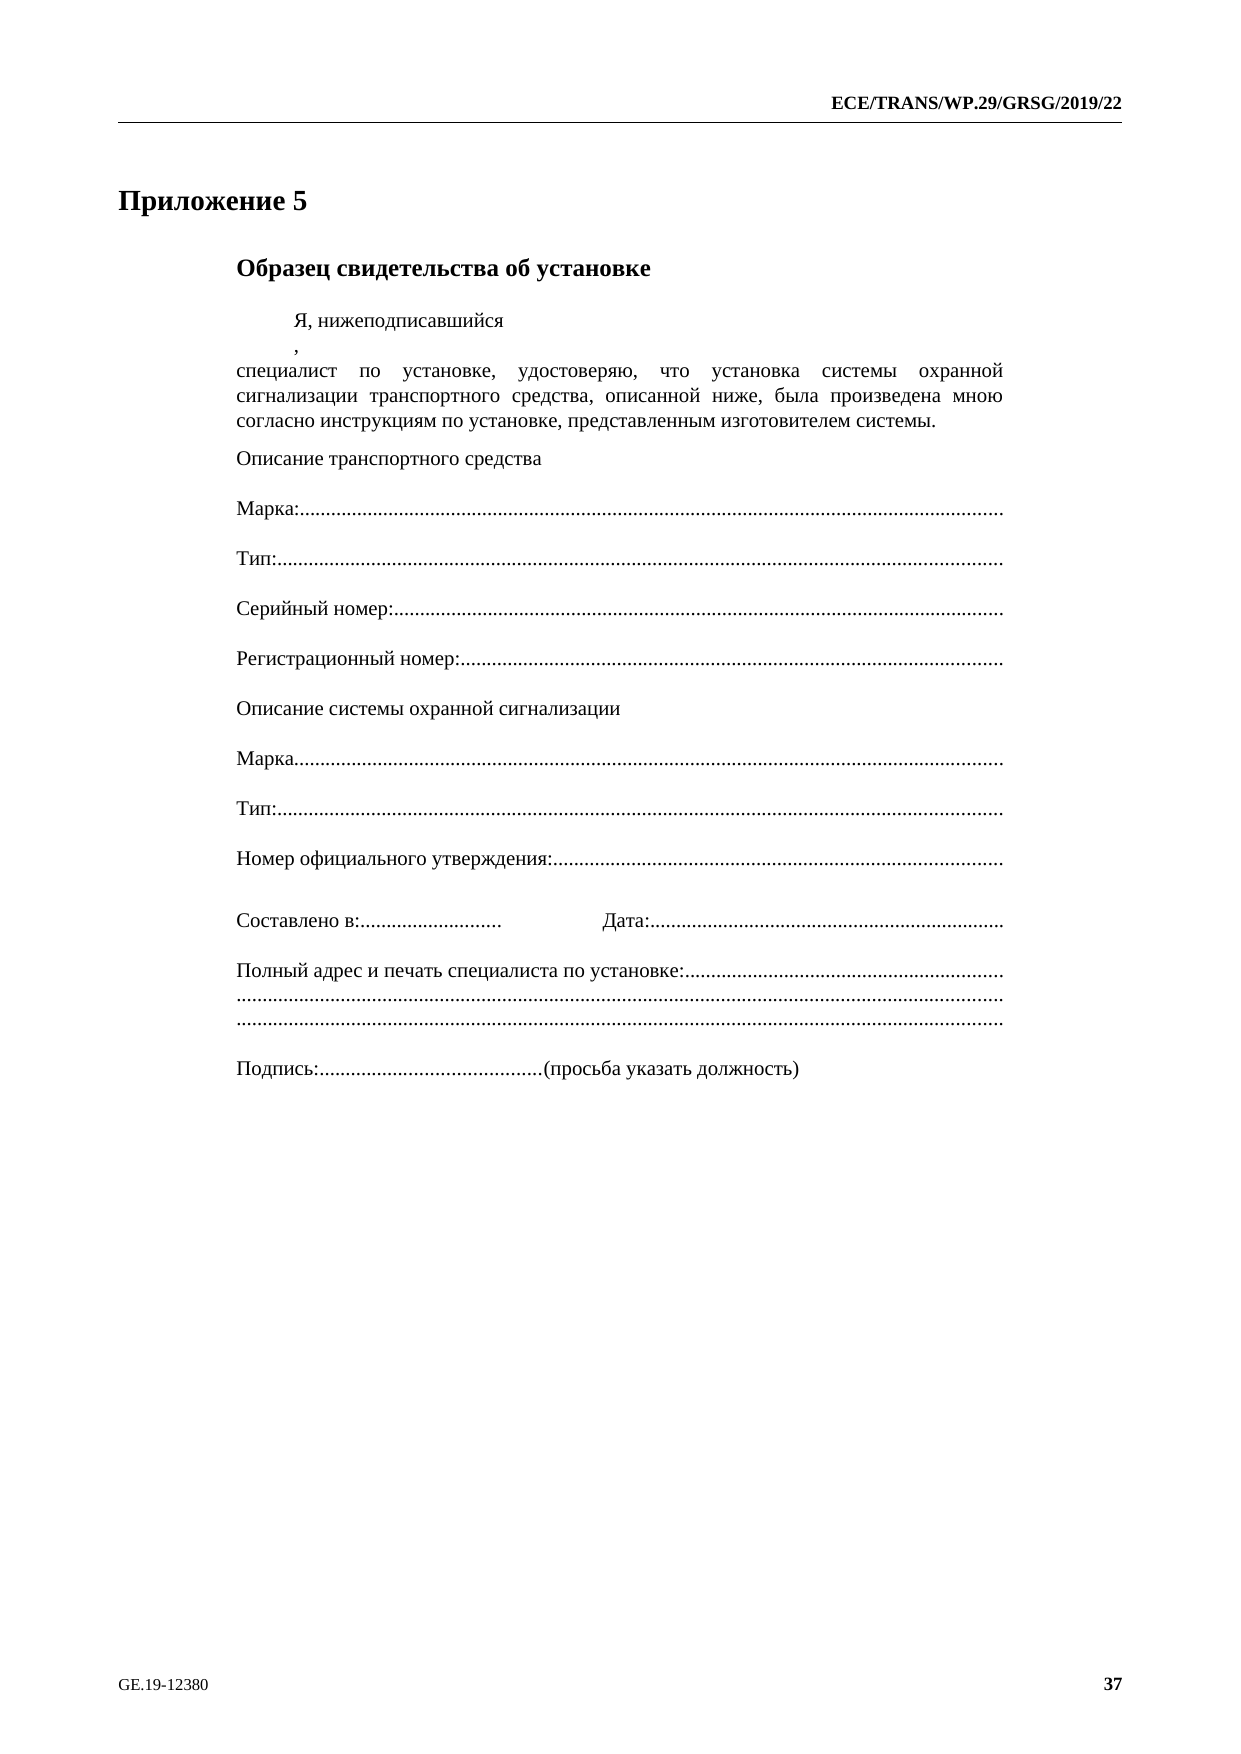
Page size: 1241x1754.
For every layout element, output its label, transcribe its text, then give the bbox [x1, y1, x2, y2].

text Описание транспортного средства [236, 444, 1022, 469]
text Maрка [236, 744, 1022, 769]
text Описание системы охранной сигнализации [236, 694, 1122, 719]
text Подпись: (просьба указать должность) [236, 1055, 1019, 1080]
text Номер официального утверждения: [236, 844, 1022, 869]
text Я, нижеподписавшийся , [118, 307, 1004, 357]
text Tип: [236, 544, 1022, 569]
text Серийный номер: [236, 594, 1022, 619]
text Составлено в: Дата: [236, 907, 1122, 932]
text Регистрационный номер: [236, 644, 1022, 669]
text Приложение 5 [118, 185, 1004, 216]
text специалист по установке, удостоверяю, что установка системы охранной сигнализации транспортного средства, описанной ниже, была произведена мною согласно инструкциям по установке, представленным изготовителем системы. [236, 357, 1004, 432]
text Maрка: [236, 494, 1022, 519]
text Полный адрес и печать специалиста по установке: [236, 957, 1122, 982]
text Tип: [236, 794, 1022, 819]
text Образец свидетельства об установке [118, 254, 1004, 282]
